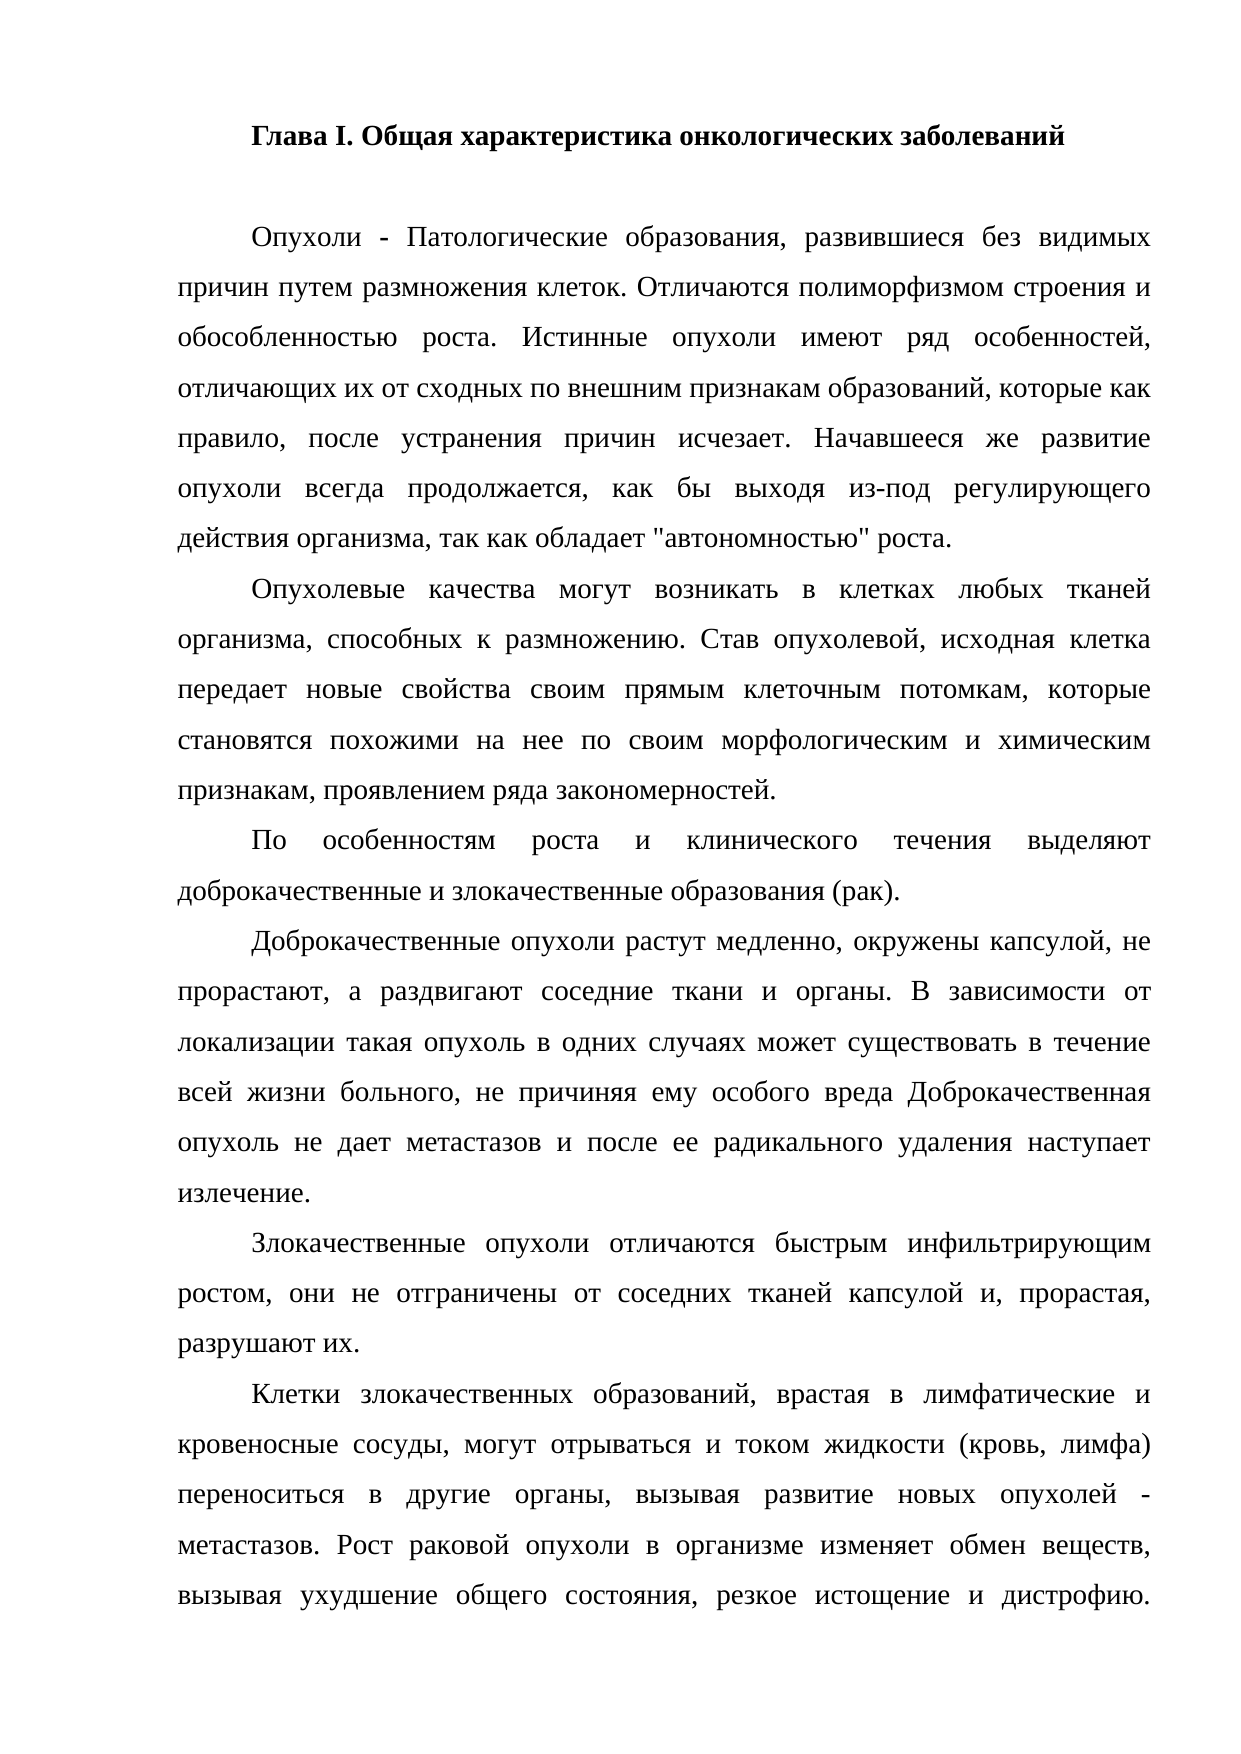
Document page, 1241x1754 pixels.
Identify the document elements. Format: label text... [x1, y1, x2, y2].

text Злокачественные опухоли отличаются быстрым инфильтрирующим ростом, они не отграничены от соседних тканей капсулой и, прорастая, разрушают их. [177, 1225, 1152, 1359]
text По особенностям роста и клинического течения выделяют доброкачественные и злокачественные образования (рак). [177, 822, 1152, 906]
subtitle Глава I. Общая характеристика онкологических заболеваний [177, 118, 1152, 152]
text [177, 1376, 1152, 1611]
text Доброкачественные опухоли растут медленно, окружены капсулой, не прорастают, а раздвигают соседние ткани и органы. В зависимости от локализации такая опухоль в одних случаях может существовать в течение всей жизни больного, не причиняя ему особого вреда Доброкачественная опухоль не дает метастазов и после ее радикального удаления наступает излечение. [177, 923, 1152, 1208]
text Опухолевые качества могут возникать в клетках любых тканей организма, способных к размножению. Став опухолевой, исходная клетка передает новые свойства своим прямым клеточным потомкам, которые становятся похожими на нее по своим морфологическим и химическим признакам, проявлением ряда закономерностей. [177, 571, 1152, 806]
text Опухоли - Патологические образования, развившиеся без видимых причин путем размножения клеток. Отличаются полиморфизмом строения и обособленностью роста. Истинные опухоли имеют ряд особенностей, отличающих их от сходных по внешним признакам образований, которые как правило, после устранения причин исчезает. Начавшееся же развитие опухоли всегда продолжается, как бы выходя из-под регулирующего действия организма, так как обладает "автономностью" роста. [177, 219, 1152, 554]
